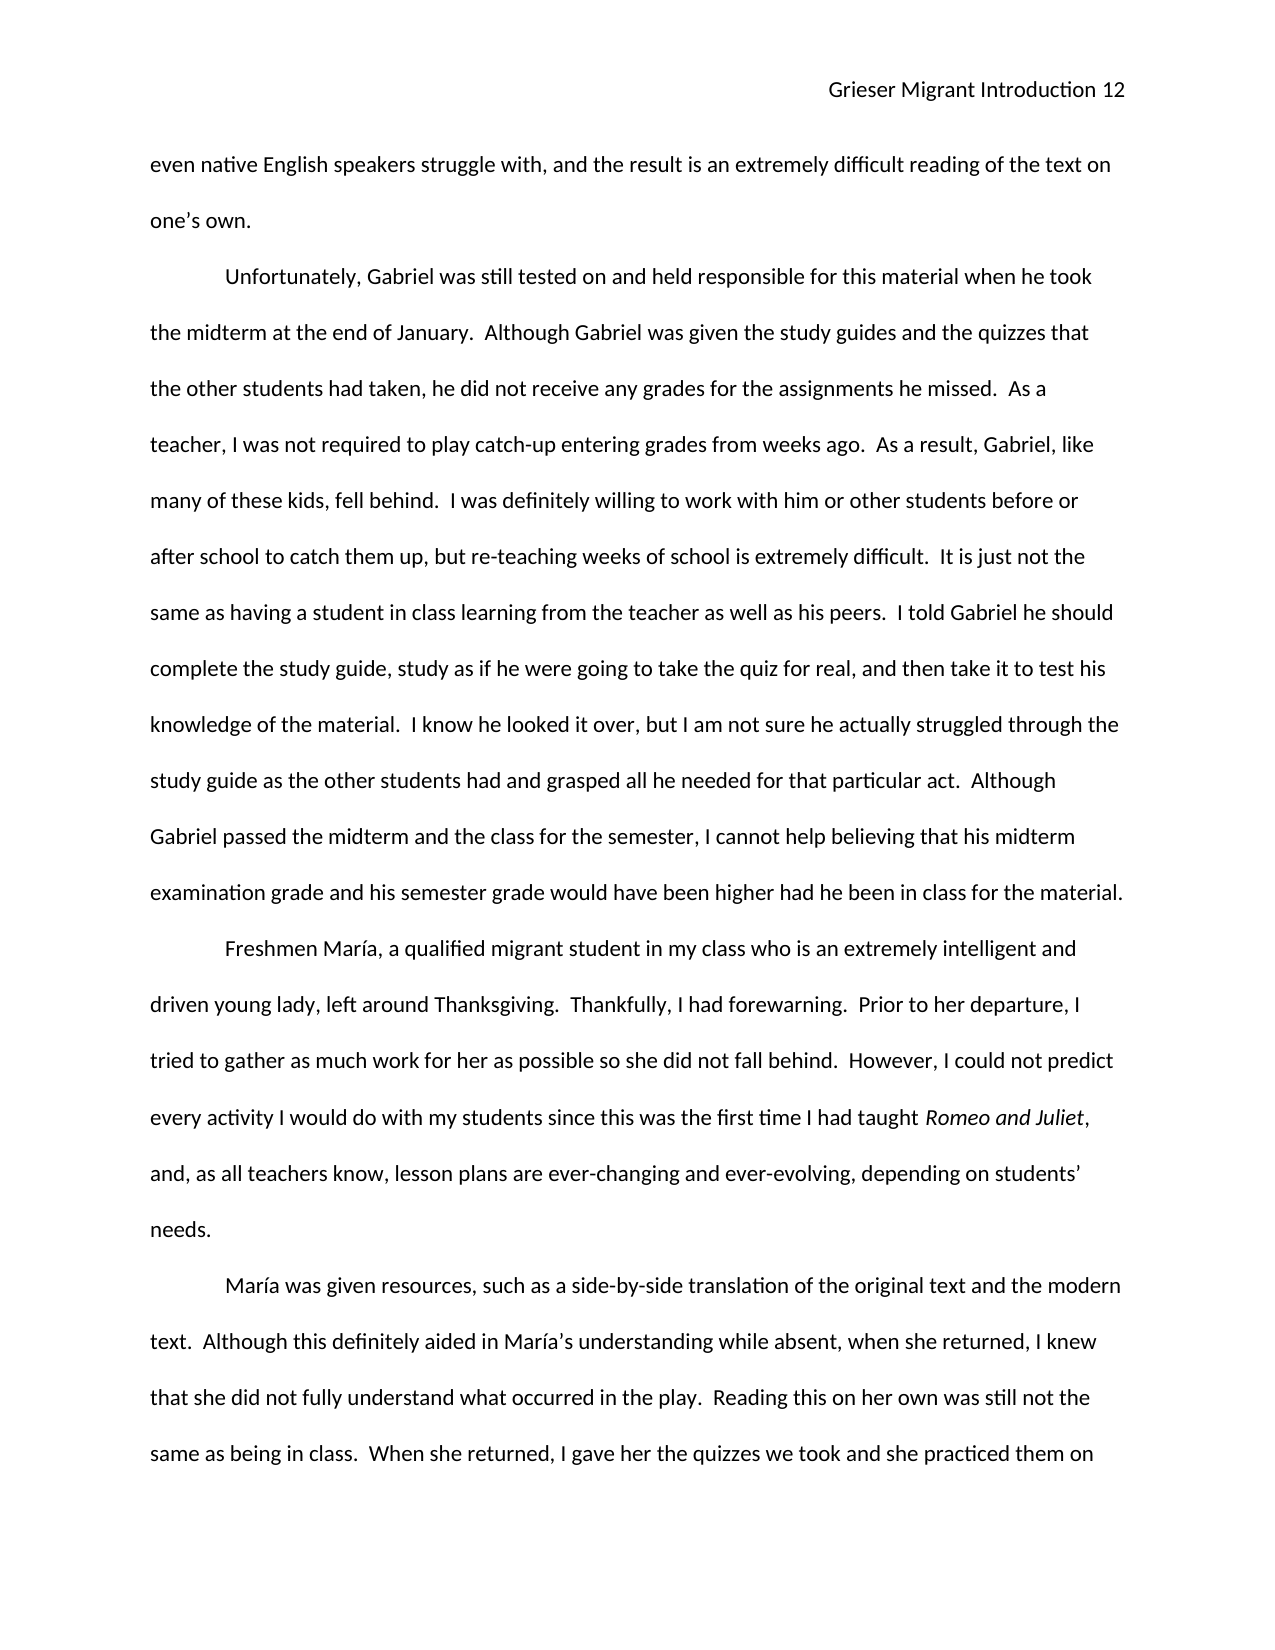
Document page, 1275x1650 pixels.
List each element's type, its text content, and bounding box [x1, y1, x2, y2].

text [150, 1271, 1125, 1467]
text Freshmen María, a qualified migrant student in my class who is an extremely intelligent and driven young lady, left around Thanksgiving. Thankfully, I had forewarning. Prior to her departure, I tried to gather as much work for her as possible so she did not fall behind. However, I could not predict every activity I would do with my students since this was the first time I had taught Romeo and Juliet, and, as all teachers know, lesson plans are ever-changing and ever-evolving, depending on students’ needs. [150, 934, 1125, 1243]
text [150, 150, 1125, 234]
text Unfortunately, Gabriel was still tested on and held responsible for this material when he took the midterm at the end of January. Although Gabriel was given the study guides and the quizzes that the other students had taken, he did not receive any grades for the assignments he missed. As a teacher, I was not required to play catch-up entering grades from weeks ago. As a result, Gabriel, like many of these kids, fell behind. I was definitely willing to work with him or other students before or after school to catch them up, but re-teaching weeks of school is extremely difficult. It is just not the same as having a student in class learning from the teacher as well as his peers. I told Gabriel he should complete the study guide, study as if he were going to take the quiz for real, and then take it to test his knowledge of the material. I know he looked it over, but I am not sure he actually struggled through the study guide as the other students had and grasped all he needed for that particular act. Although Gabriel passed the midterm and the class for the semester, I cannot help believing that his midterm examination grade and his semester grade would have been higher had he been in class for the material. [150, 262, 1125, 907]
